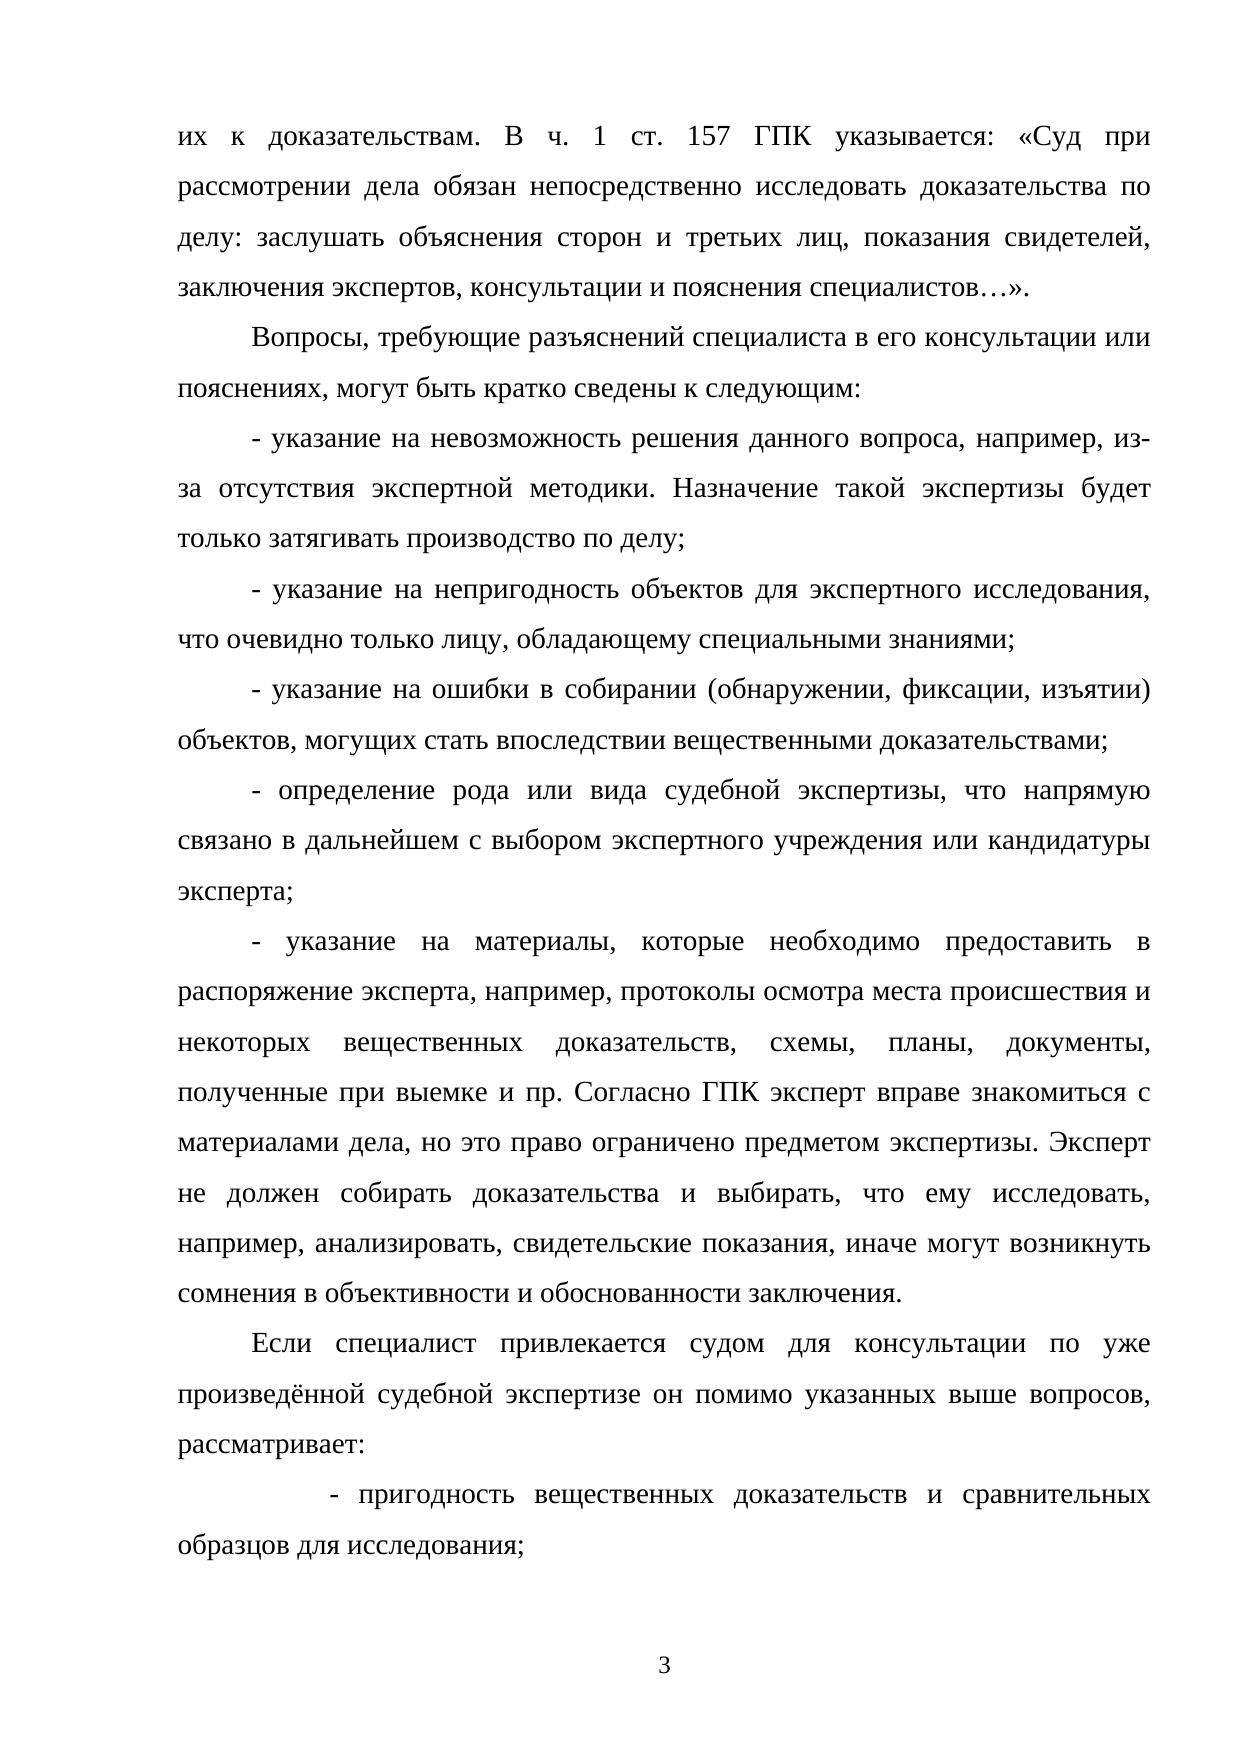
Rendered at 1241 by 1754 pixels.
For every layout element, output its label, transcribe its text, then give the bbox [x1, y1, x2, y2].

text - указание на ошибки в собирании (обнаружении, фиксации, изъятии) объектов, могущих стать впоследствии вещественными доказательствами; [177, 672, 1152, 755]
text - указание на материалы, которые необходимо предоставить в распоряжение эксперта, например, протоколы осмотра места происшествия и некоторых вещественных доказательств, схемы, планы, документы, полученные при выемке и пр. Согласно ГПК эксперт вправе знакомиться с материалами дела, но это право ограничено предметом экспертизы. Эксперт не должен собирать доказательства и выбирать, что ему исследовать, например, анализировать, свидетельские показания, иначе могут возникнуть сомнения в объективности и обоснованности заключения. [177, 923, 1152, 1309]
text - указание на невозможность решения данного вопроса, например, из-за отсутствия экспертной методики. Назначение такой экспертизы будет только затягивать производство по делу; [177, 420, 1152, 554]
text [177, 118, 1152, 303]
text - указание на непригодность объектов для экспертного исследования, что очевидно только лицу, обладающему специальными знаниями; [177, 571, 1152, 655]
text Если специалист привлекается судом для консультации по уже произведённой судебной экспертизе он помимо указанных выше вопросов, рассматривает: [177, 1326, 1152, 1460]
text - пригодность вещественных доказательств и сравнительных образцов для исследования; [177, 1477, 1152, 1560]
text Вопросы, требующие разъяснений специалиста в его консультации или пояснениях, могут быть кратко сведены к следующим: [177, 319, 1152, 403]
text - определение рода или вида судебной экспертизы, что напрямую связано в дальнейшем с выбором экспертного учреждения или кандидатуры эксперта; [177, 772, 1152, 906]
